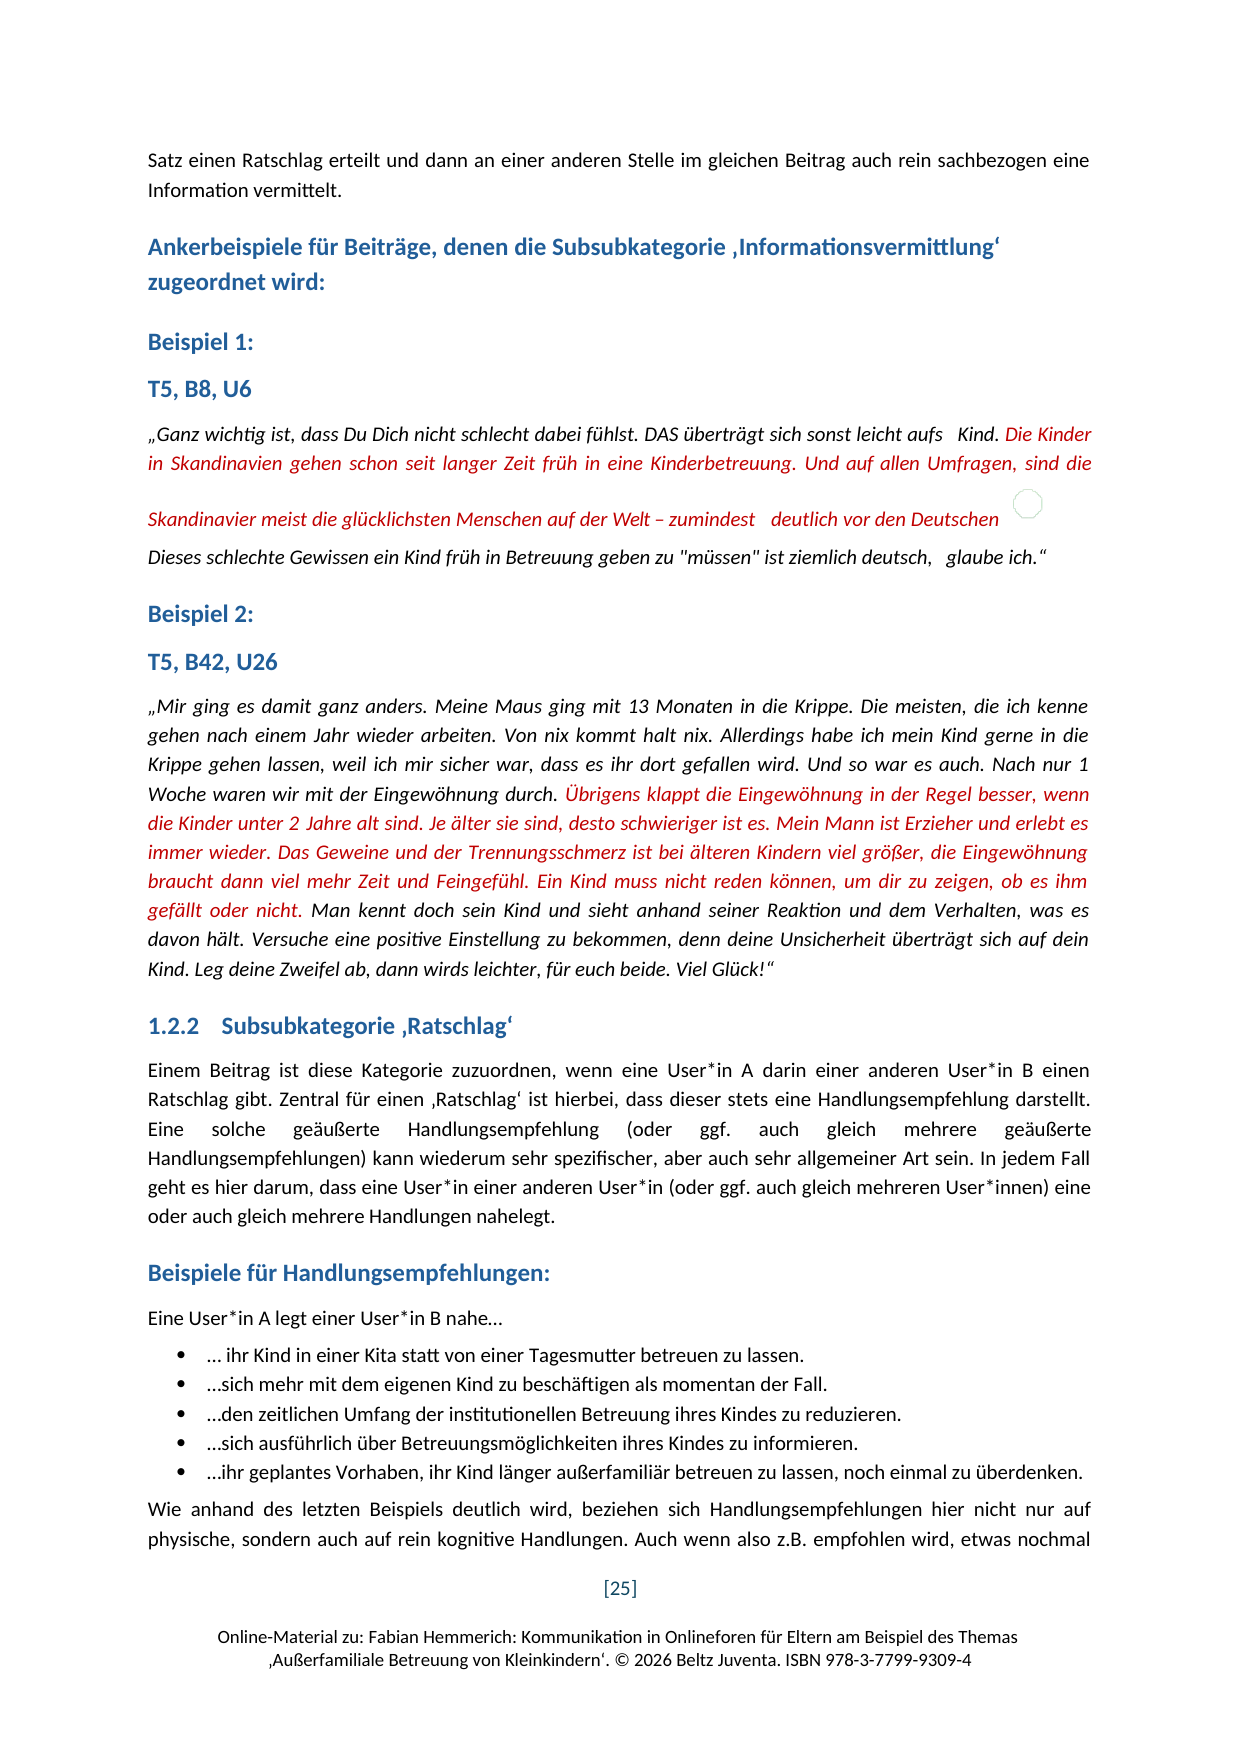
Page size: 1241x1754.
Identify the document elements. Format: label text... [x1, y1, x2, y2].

list …ihr geplantes Vorhaben, ihr Kind länger außerfamiliär betreuen zu lassen, noch einmal zu überdenken. [177, 1459, 1092, 1484]
subtitle T5, B8, U6 [148, 373, 1092, 404]
subtitle Ankerbeispiele für Beiträge, denen die Subsubkategorie ‚Informationsvermittlung‘ zugeordnet wird: [148, 231, 1092, 297]
text „Ganz wichtig ist, dass Du Dich nicht schlecht dabei fühlst. DAS überträgt sich sonst leicht aufs Kind. Die Kinder in Skandinavien gehen schon seit langer Zeit früh in eine Kinderbetreuung. Und auf allen Umfragen, sind die Skandinavier meist die glücklichsten Menschen auf der Welt – zumindest deutlich vor den Deutschen [148, 421, 1092, 532]
text „Mir ging es damit ganz anders. Meine Maus ging mit 13 Monaten in die Krippe. Die meisten, die ich kenne gehen nach einem Jahr wieder arbeiten. Von nix kommt halt nix. Allerdings habe ich mein Kind gerne in die Krippe gehen lassen, weil ich mir sicher war, dass es ihr dort gefallen wird. Und so war es auch. Nach nur 1 Woche waren wir mit der Eingewöhnung durch. Übrigens klappt die Eingewöhnung in der Regel besser, wenn die Kinder unter 2 Jahre alt sind. Je älter sie sind, desto schwieriger ist es. Mein Mann ist Erzieher und erlebt es immer wieder. Das Geweine und der Trennungsschmerz ist bei älteren Kindern viel größer, die Eingewöhnung braucht dann viel mehr Zeit und Feingefühl. Ein Kind muss nicht reden können, um dir zu zeigen, ob es ihm gefällt oder nicht. Man kennt doch sein Kind und sieht anhand seiner Reaktion und dem Verhalten, was es davon hält. Versuche eine positive Einstellung zu bekommen, denn deine Unsicherheit überträgt sich auf dein Kind. Leg deine Zweifel ab, dann wirds leichter, für euch beide. Viel Glück!“ [148, 693, 1092, 981]
list … ihr Kind in einer Kita statt von einer Tagesmutter betreuen zu lassen. [177, 1342, 1092, 1368]
list …sich mehr mit dem eigenen Kind zu beschäftigen als momentan der Fall. [177, 1372, 1092, 1397]
text Einem Beitrag ist diese Kategorie zuzuordnen, wenn eine User*in A darin einer anderen User*in B einen Ratschlag gibt. Zentral für einen ‚Ratschlag‘ ist hierbei, dass dieser stets eine Handlungsempfehlung darstellt. Eine solche geäußerte Handlungsempfehlung (oder ggf. auch gleich mehrere geäußerte Handlungsempfehlungen) kann wiederum sehr spezifischer, aber auch sehr allgemeiner Art sein. In jedem Fall geht es hier darum, dass eine User*in einer anderen User*in (oder ggf. auch gleich mehreren User*innen) eine oder auch gleich mehrere Handlungen nahelegt. [148, 1057, 1092, 1229]
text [148, 1497, 1092, 1551]
list …den zeitlichen Umfang der institutionellen Betreuung ihres Kindes zu reduzieren. [177, 1401, 1092, 1426]
subtitle Beispiel 1: [148, 326, 1092, 357]
subtitle T5, B42, U26 [148, 646, 1092, 676]
text Dieses schlechte Gewissen ein Kind früh in Betreuung geben zu "müssen" ist ziemlich deutsch, glaube ich.“ [148, 544, 1092, 569]
list …sich ausführlich über Betreuungsmöglichkeiten ihres Kindes zu informieren. [177, 1430, 1092, 1455]
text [148, 148, 1092, 202]
subtitle Beispiel 2: [148, 598, 1092, 629]
subtitle Beispiele für Handlungsempfehlungen: [148, 1257, 1092, 1288]
subtitle 1.2.2 Subsubkategorie ‚Ratschlag‘ [148, 1010, 1092, 1041]
text Eine User*in A legt einer User*in B nahe… [148, 1305, 1092, 1330]
